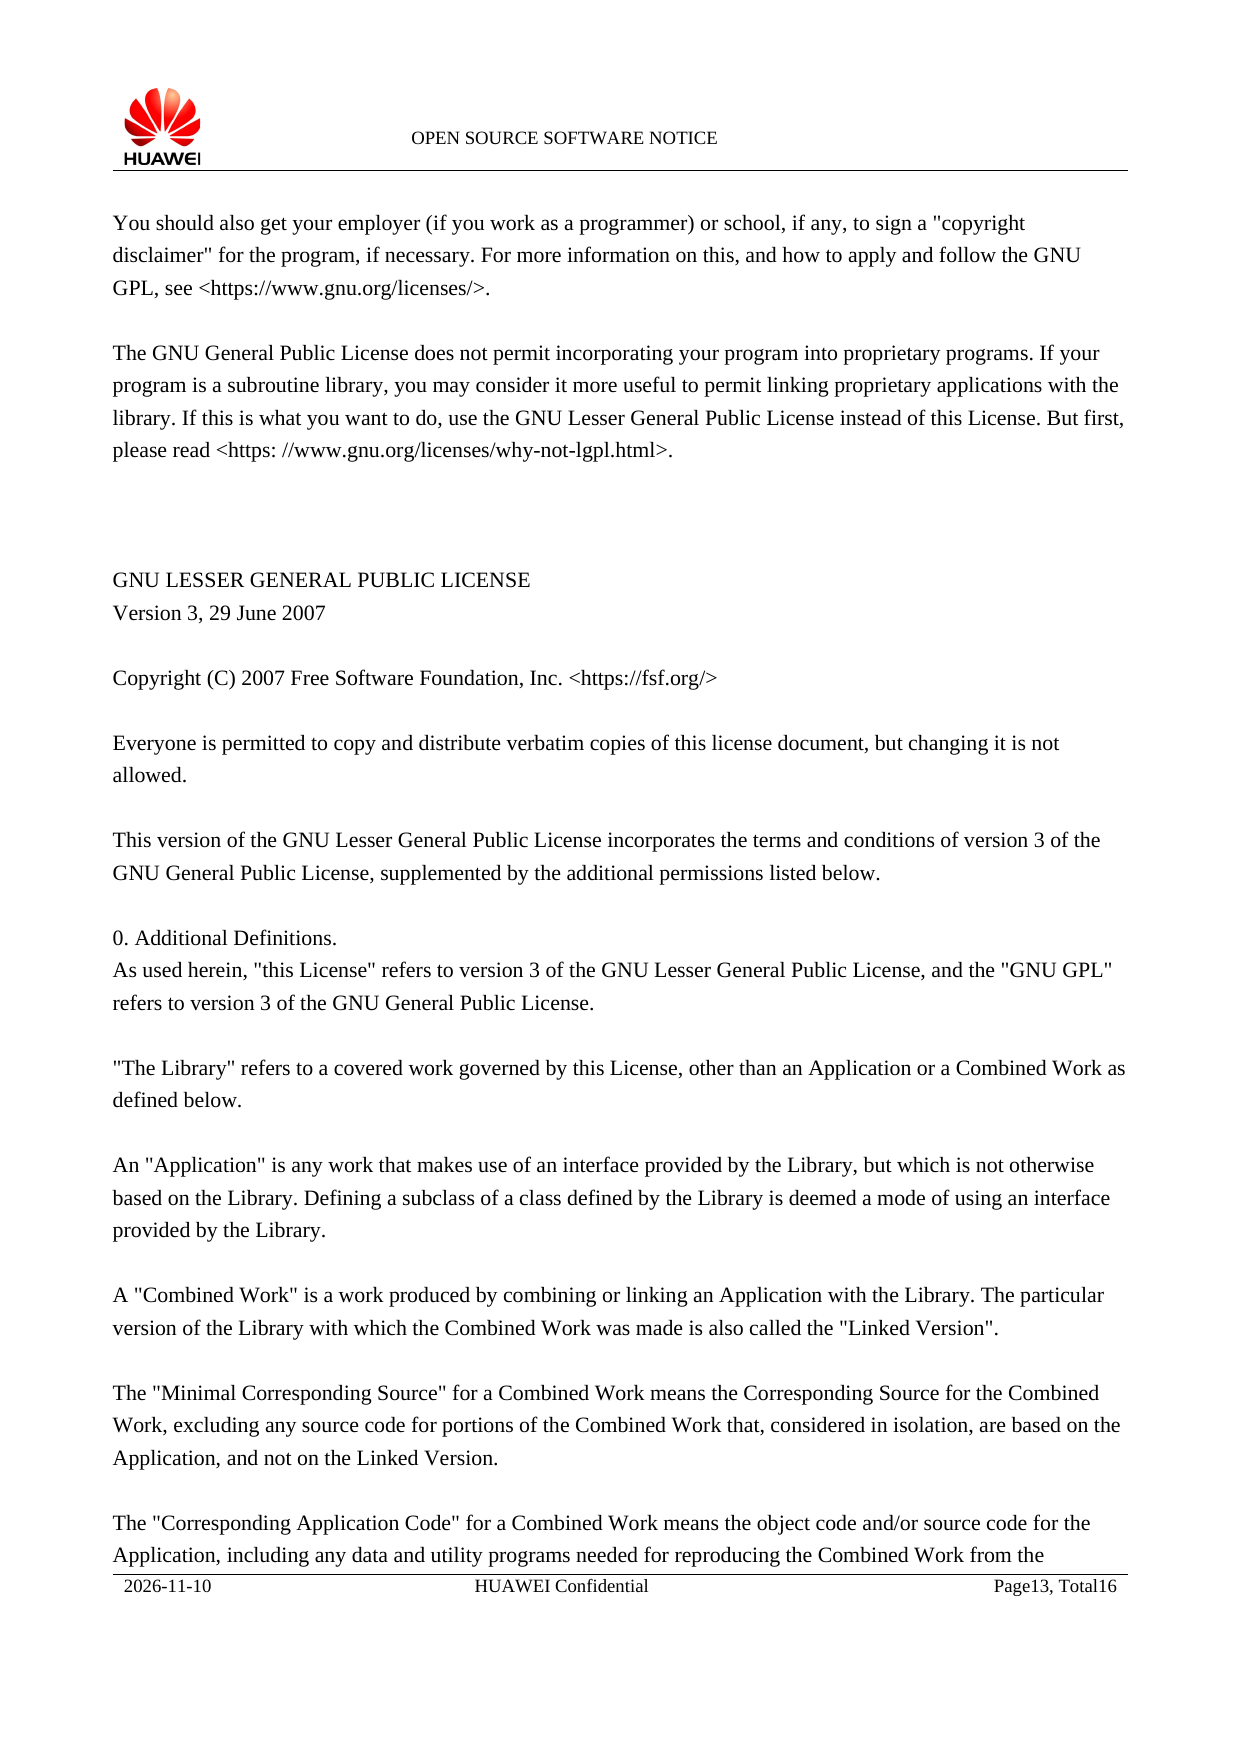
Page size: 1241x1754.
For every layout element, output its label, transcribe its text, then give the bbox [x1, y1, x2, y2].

text GNU LESSER GENERAL PUBLIC LICENSE [112, 564, 1128, 596]
text "The Library" refers to a covered work governed by this License, other than an Application or a Combined Work as defined below. [112, 1051, 1128, 1116]
text The GNU General Public License does not permit incorporating your program into proprietary programs. If your program is a subroutine library, you may consider it more useful to permit linking proprietary applications with the library. If this is what you want to do, use the GNU Lesser General Public License instead of this License. But first, please read <https: //www.gnu.org/licenses/why-not-lgpl.html>. [112, 336, 1128, 531]
text An "Application" is any work that makes use of an interface provided by the Library, but which is not otherwise based on the Library. Defining a subclass of a class defined by the Library is deemed a mode of using an interface provided by the Library. [112, 1149, 1128, 1246]
text This version of the GNU Lesser General Public License incorporates the terms and conditions of version 3 of the GNU General Public License, supplemented by the additional permissions listed below. [112, 824, 1128, 889]
text Everyone is permitted to copy and distribute verbatim copies of this license document, but changing it is not allowed. [112, 726, 1128, 791]
text Version 3, 29 June 2007 [112, 596, 1128, 629]
text 0. Additional Definitions. [112, 921, 1128, 954]
text The "Minimal Corresponding Source" for a Combined Work means the Corresponding Source for the Combined Work, excluding any source code for portions of the Combined Work that, considered in isolation, are based on the Application, and not on the Linked Version. [112, 1376, 1128, 1474]
text Copyright (C) 2007 Free Software Foundation, Inc. <https://fsf.org/> [112, 661, 1128, 694]
picture [124, 88, 201, 165]
text A "Combined Work" is a work produced by combining or linking an Application with the Library. The particular version of the Library with which the Combined Work was made is also called the "Linked Version". [112, 1279, 1128, 1344]
text As used herein, "this License" refers to version 3 of the GNU Lesser General Public License, and the "GNU GPL" refers to version 3 of the GNU General Public License. [112, 954, 1128, 1019]
text You should also get your employer (if you work as a programmer) or school, if any, to sign a "copyright disclaimer" for the program, if necessary. For more information on this, and how to apply and follow the GNU GPL, see <https://www.gnu.org/licenses/>. [112, 206, 1128, 304]
